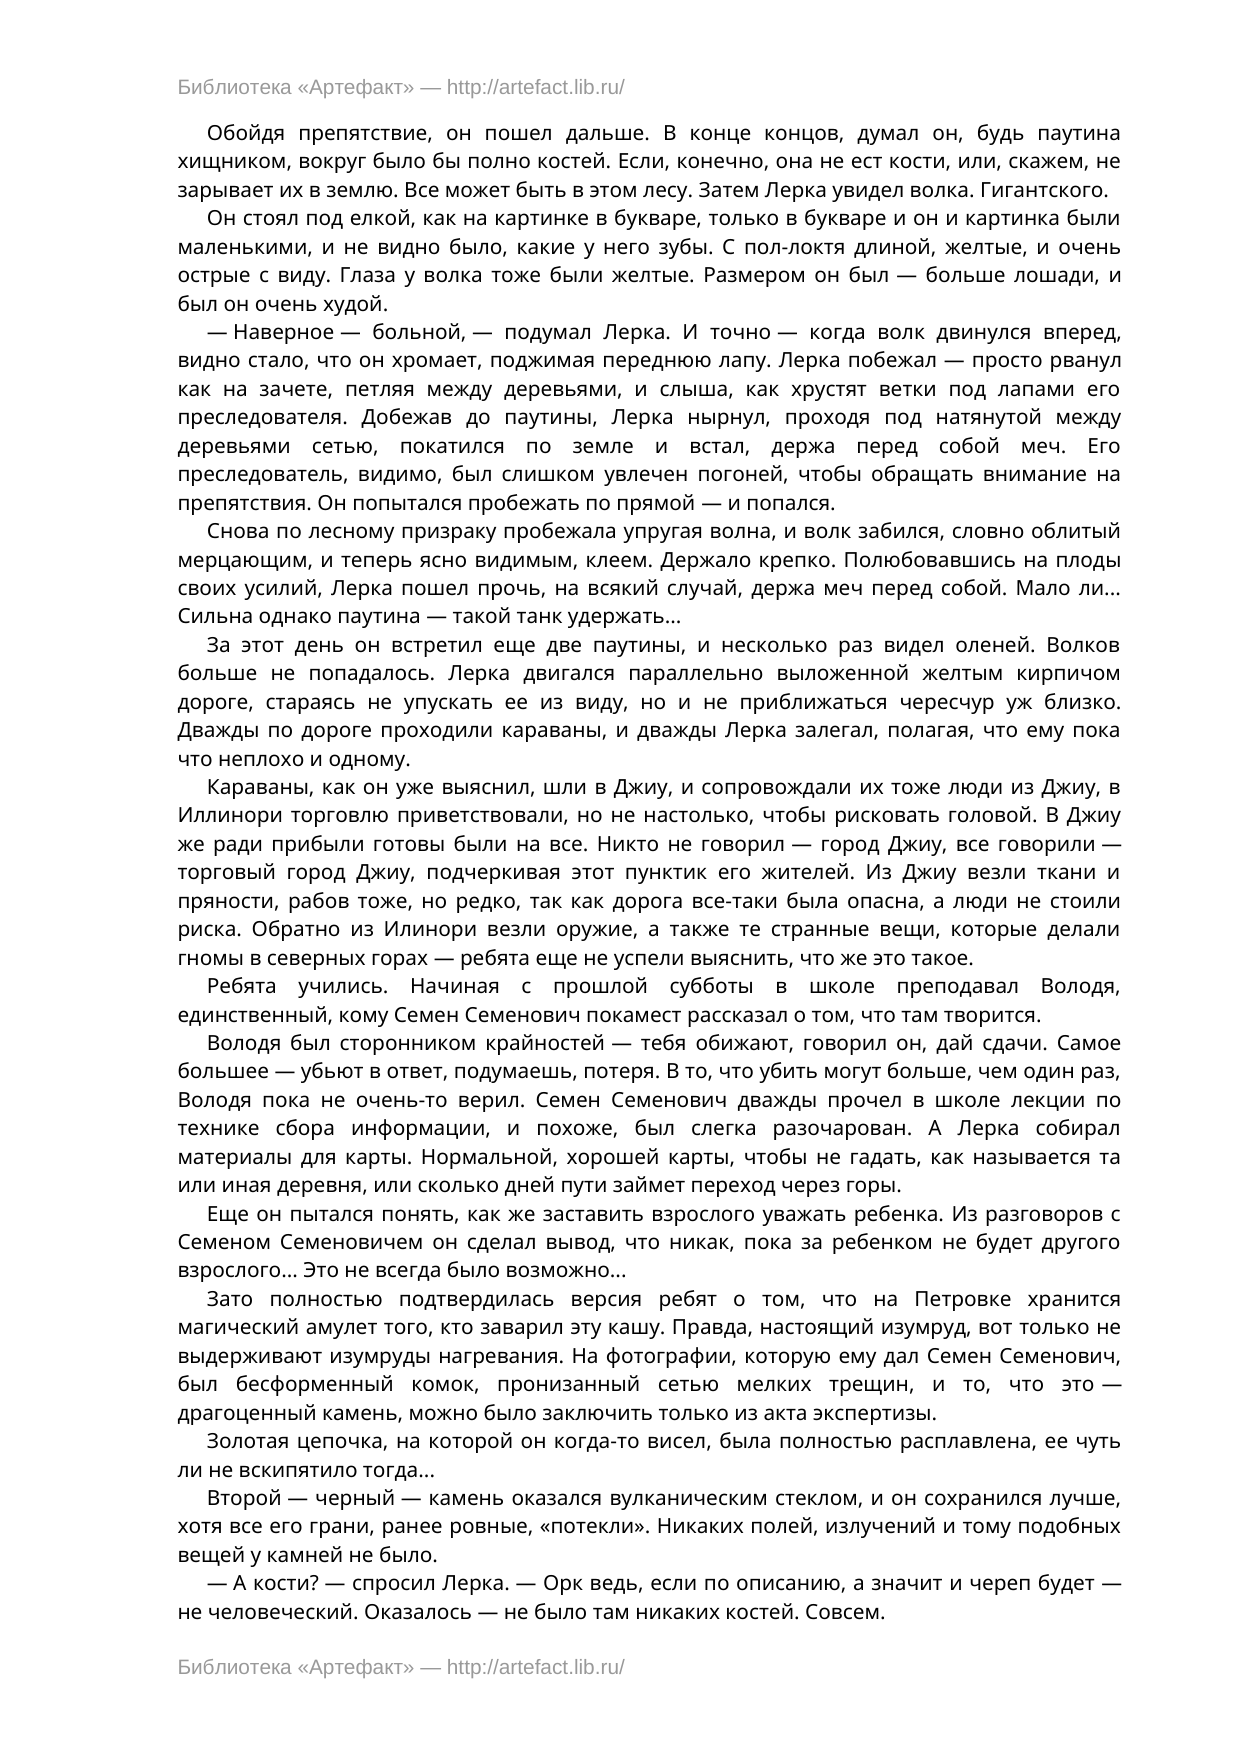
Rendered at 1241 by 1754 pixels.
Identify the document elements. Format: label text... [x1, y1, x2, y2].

text — А кости? — спросил Лерка. — Орк ведь, если по описанию, а значит и череп будет — не человеческий. Оказалось — не было там никаких костей. Совсем. [177, 1568, 1122, 1625]
text Золотая цепочка, на которой он когда-то висел, была полностью расплавлена, ее чуть ли не вскипятило тогда... [177, 1426, 1122, 1483]
text За этот день он встретил еще две паутины, и несколько раз видел оленей. Волков больше не попадалось. Лерка двигался параллельно выложенной желтым кирпичом дороге, стараясь не упускать ее из виду, но и не приближаться чересчур уж близко. Дважды по дороге проходили караваны, и дважды Лерка залегал, полагая, что ему пока что неплохо и одному. [177, 630, 1122, 772]
text Второй — черный — камень оказался вулканическим стеклом, и он сохранился лучше, хотя все его грани, ранее ровные, «потекли». Никаких полей, излучений и тому подобных вещей у камней не было. [177, 1483, 1122, 1568]
text Зато полностью подтвердилась версия ребят о том, что на Петровке хранится магический амулет того, кто заварил эту кашу. Правда, настоящий изумруд, вот только не выдерживают изумруды нагревания. На фотографии, которую ему дал Семен Семенович, был бесформенный комок, пронизанный сетью мелких трещин, и то, что это — драгоценный камень, можно было заключить только из акта экспертизы. [177, 1284, 1122, 1426]
text Обойдя препятствие, он пошел дальше. В конце концов, думал он, будь паутина хищником, вокруг было бы полно костей. Если, конечно, она не ест кости, или, скажем, не зарывает их в землю. Все может быть в этом лесу. Затем Лерка увидел волка. Гигантского. [177, 118, 1122, 203]
text Снова по лесному призраку пробежала упругая волна, и волк забился, словно облитый мерцающим, и теперь ясно видимым, клеем. Держало крепко. Полюбовавшись на плоды своих усилий, Лерка пошел прочь, на всякий случай, держа меч перед собой. Мало ли... Сильна однако паутина — такой танк удержать... [177, 516, 1122, 630]
text Володя был сторонником крайностей — тебя обижают, говорил он, дай сдачи. Самое большее — убьют в ответ, подумаешь, потеря. В то, что убить могут больше, чем один раз, Володя пока не очень-то верил. Семен Семенович дважды прочел в школе лекции по технике сбора информации, и похоже, был слегка разочарован. А Лерка собирал материалы для карты. Нормальной, хорошей карты, чтобы не гадать, как называется та или иная деревня, или сколько дней пути займет переход через горы. [177, 1028, 1122, 1199]
text Ребята учились. Начиная с прошлой субботы в школе преподавал Володя, единственный, кому Семен Семенович покамест рассказал о том, что там творится. [177, 971, 1122, 1028]
text Караваны, как он уже выяснил, шли в Джиу, и сопровождали их тоже люди из Джиу, в Иллинори торговлю приветствовали, но не настолько, чтобы рисковать головой. В Джиу же ради прибыли готовы были на все. Никто не говорил — город Джиу, все говорили — торговый город Джиу, подчеркивая этот пунктик его жителей. Из Джиу везли ткани и пряности, рабов тоже, но редко, так как дорога все-таки была опасна, а люди не стоили риска. Обратно из Илинори везли оружие, а также те странные вещи, которые делали гномы в северных горах — ребята еще не успели выяснить, что же это такое. [177, 772, 1122, 971]
text — Наверное — больной, — подумал Лерка. И точно — когда волк двинулся вперед, видно стало, что он хромает, поджимая переднюю лапу. Лерка побежал — просто рванул как на зачете, петляя между деревьями, и слыша, как хрустят ветки под лапами его преследователя. Добежав до паутины, Лерка нырнул, проходя под натянутой между деревьями сетью, покатился по земле и встал, держа перед собой меч. Его преследователь, видимо, был слишком увлечен погоней, чтобы обращать внимание на препятствия. Он попытался пробежать по прямой — и попался. [177, 317, 1122, 516]
text Он стоял под елкой, как на картинке в букваре, только в букваре и он и картинка были маленькими, и не видно было, какие у него зубы. С пол-локтя длиной, желтые, и очень острые с виду. Глаза у волка тоже были желтые. Размером он был — больше лошади, и был он очень худой. [177, 203, 1122, 317]
text Еще он пытался понять, как же заставить взрослого уважать ребенка. Из разговоров с Семеном Семеновичем он сделал вывод, что никак, пока за ребенком не будет другого взрослого... Это не всегда было возможно... [177, 1199, 1122, 1284]
